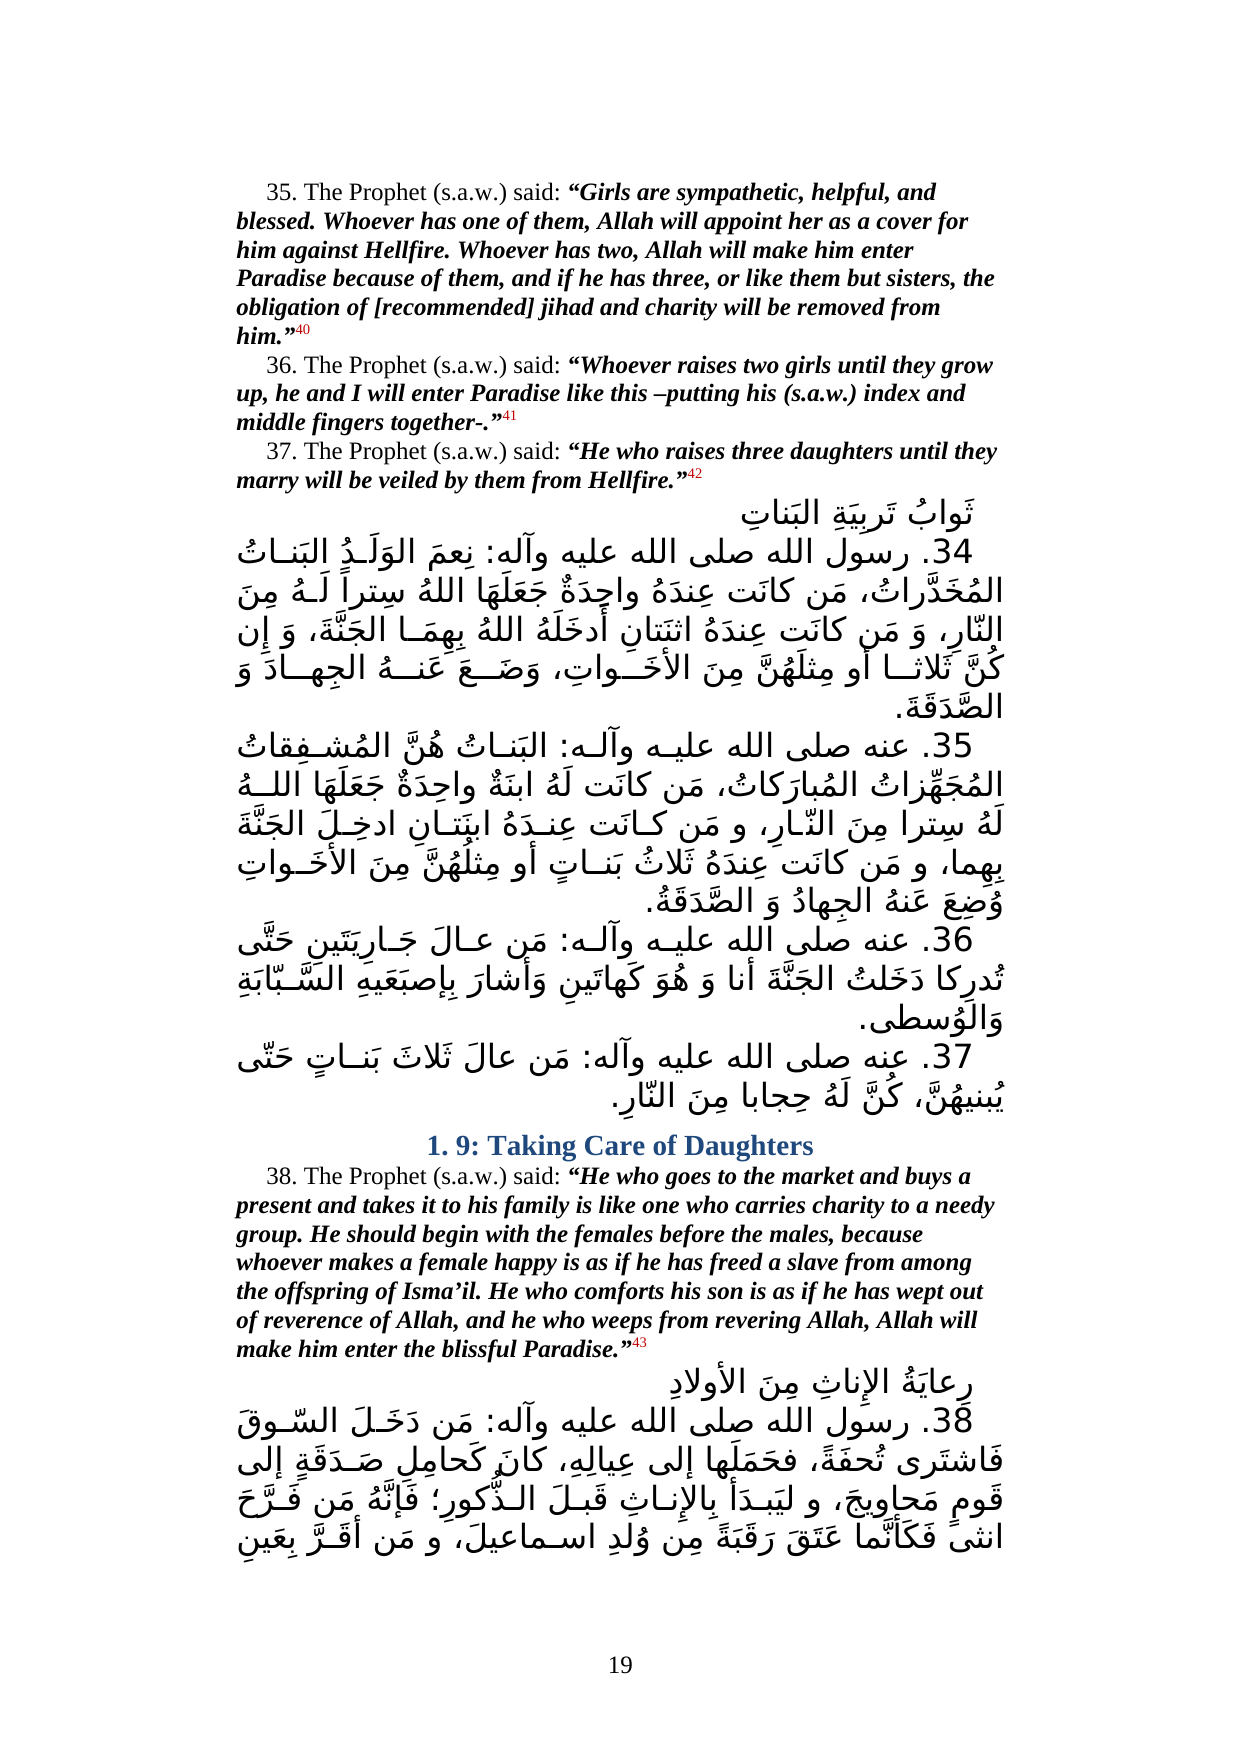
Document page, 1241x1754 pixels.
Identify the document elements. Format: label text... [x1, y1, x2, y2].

text 36. عنه صلى الله عليه وآله: مَن عالَ جَارِيَتَينِ حَتَّى‏ تُدرِكا دَخَلتُ الجَنَّةَ أنا وَ هُوَ كَهاتَينِ وَأشارَ بِإصبَعَيهِ السَّبّابَةِ وَالوُسطى‏. [236, 921, 1004, 1037]
text 35. عنه صلى الله عليه وآله: البَناتُ هُنَّ المُشفِقاتُ المُجَهِّزاتُ المُبارَكاتُ، مَن كانَت لَهُ ابنَةٌ واحِدَةٌ جَعَلَهَا اللهُ لَهُ سِترا مِنَ النّارِ، و مَن كانَت عِندَهُ ابنَتانِ ادخِلَ الجَنَّةَ بِهِما، و مَن كانَت عِندَهُ ثَلاثُ بَناتٍ أو مِثلُهُنَّ مِنَ الأخَواتِ وُضِعَ عَنهُ الجِهادُ وَ الصَّدَقَةُ. [236, 727, 1004, 921]
subtitle 1. 9: Taking Care of Daughters [236, 1128, 1004, 1161]
text 37. عنه صلى الله عليه وآله: مَن عالَ ثَلاثَ بَناتٍ حَتّى يُبنيهُنَّ، كُنَّ لَهُ حِجابا مِنَ النّارِ. [236, 1037, 1004, 1115]
text 37. The Prophet (s.a.w.) said: “He who raises three daughters until they marry will be veiled by them from Hellfire.”42 [236, 436, 1004, 493]
text 34. رسول الله صلى الله عليه وآله: نِعمَ الوَلَدُ البَناتُ المُخَدَّراتُ، مَن كانَت عِندَهُ واحِدَةٌ جَعَلَهَا اللهُ سِتراً لَهُ مِنَ النّارِ، وَ مَن كانَت عِندَهُ اثنَتانِ أَدخَلَهُ اللهُ بِهِمَا الجَنَّةَ، وَ إِن كُنَّ ثَلاثا أو مِثلَهُنَّ مِنَ الأخَواتِ، وَضَعَ عَنهُ الجِهادَ وَ الصَّدَقَةَ. [236, 532, 1004, 727]
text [236, 1401, 1004, 1557]
text 36. The Prophet (s.a.w.) said: “Whoever raises two girls until they grow up, he and I will enter Paradise like this –putting his (s.a.w.) index and middle fingers together-.”41 [236, 350, 1004, 436]
text 35. The Prophet (s.a.w.) said: “Girls are sympathetic, helpful, and blessed. Whoever has one of them, Allah will appoint her as a cover for him against Hellfire. Whoever has two, Allah will make him enter Paradise because of them, and if he has three, or like them but sisters, the obligation of [recommended] jihad and charity will be removed from him.”40 [236, 177, 1004, 350]
text رِعايَةُ الإِناثِ مِنَ الأولادِ [236, 1362, 1004, 1401]
text ثَوابُ تَربِيَةِ البَناتِ‏ [236, 493, 1004, 532]
text 38. The Prophet (s.a.w.) said: “He who goes to the market and buys a present and takes it to his family is like one who carries charity to a needy group. He should begin with the females before the males, because whoever makes a female happy is as if he has freed a slave from among the offspring of Isma’il. He who comforts his son is as if he has wept out of reverence of Allah, and he who weeps from revering Allah, Allah will make him enter the blissful Paradise.”43 [236, 1161, 1004, 1362]
